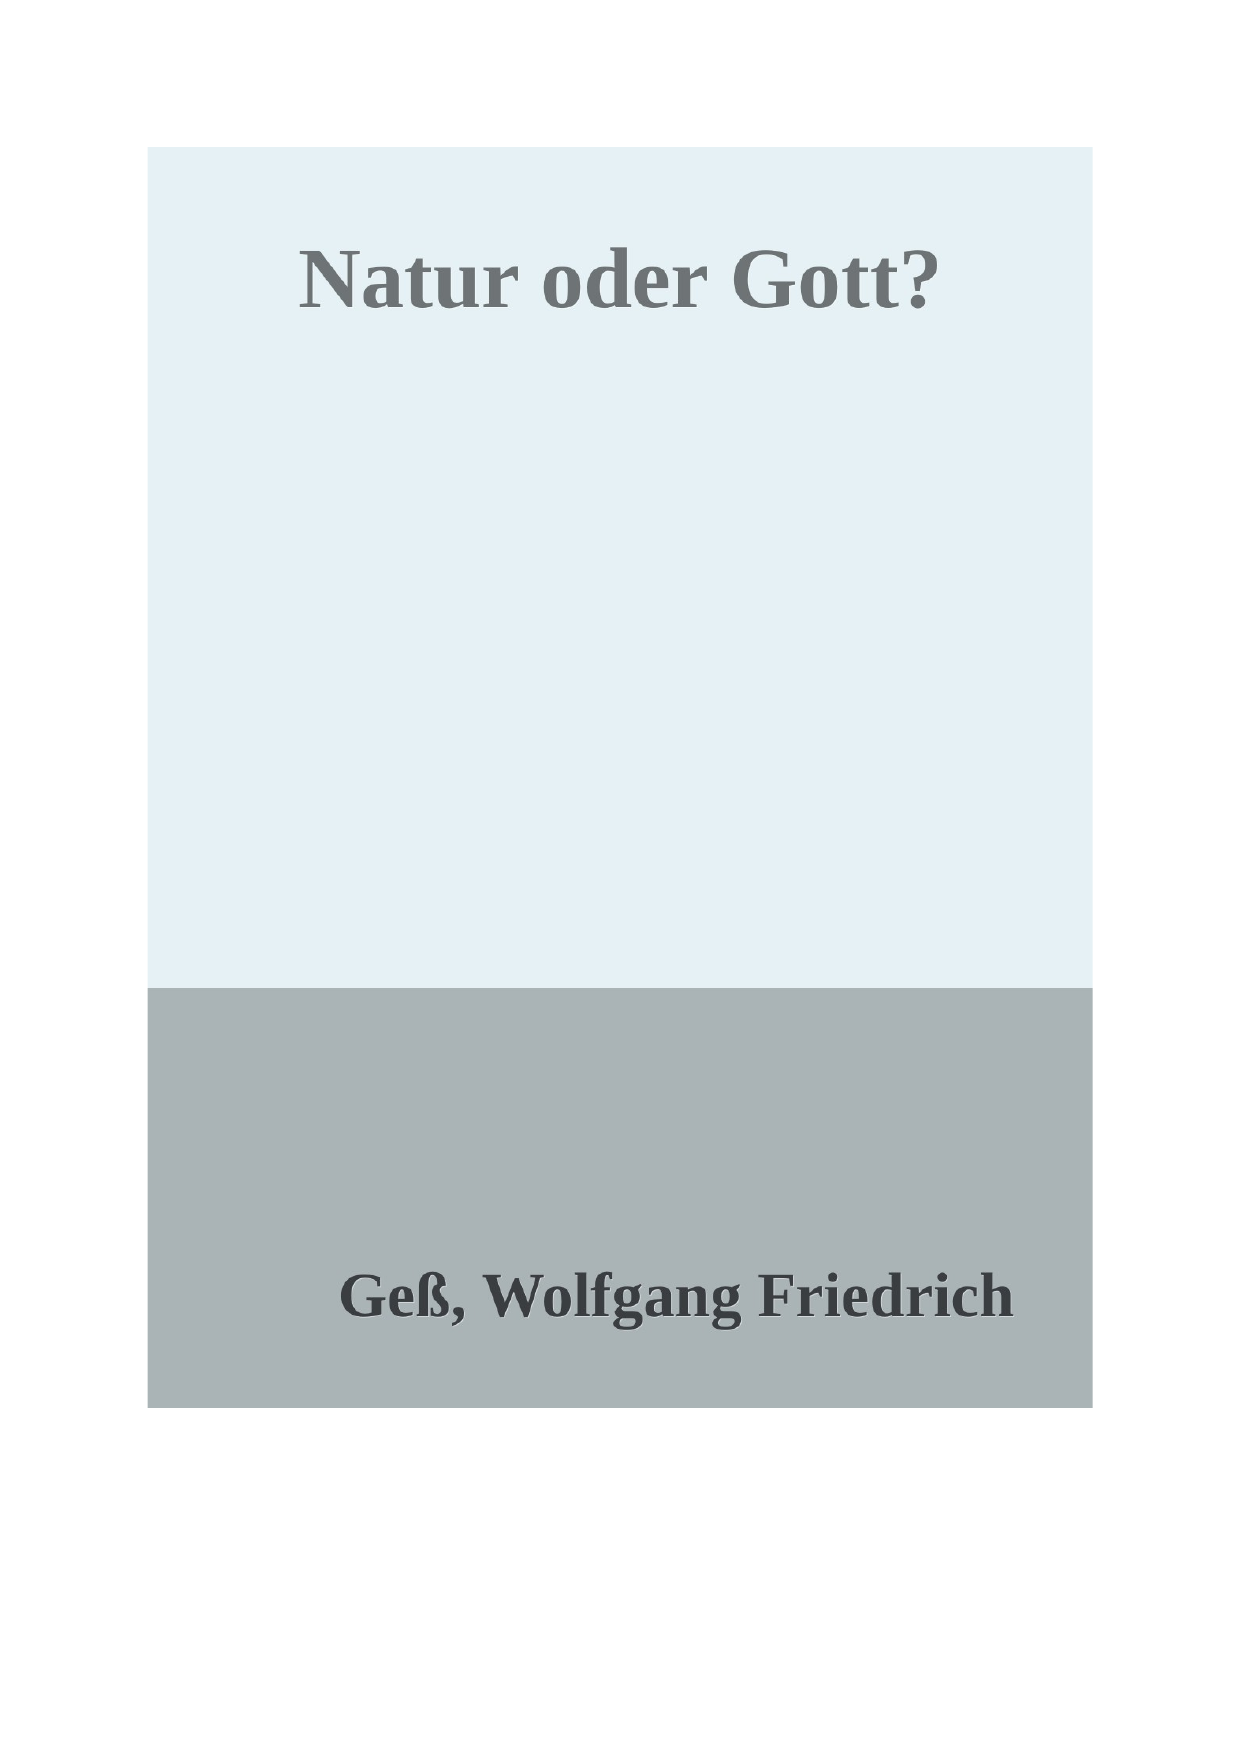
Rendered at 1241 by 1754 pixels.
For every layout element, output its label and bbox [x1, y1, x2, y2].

picture [147, 147, 1093, 1408]
